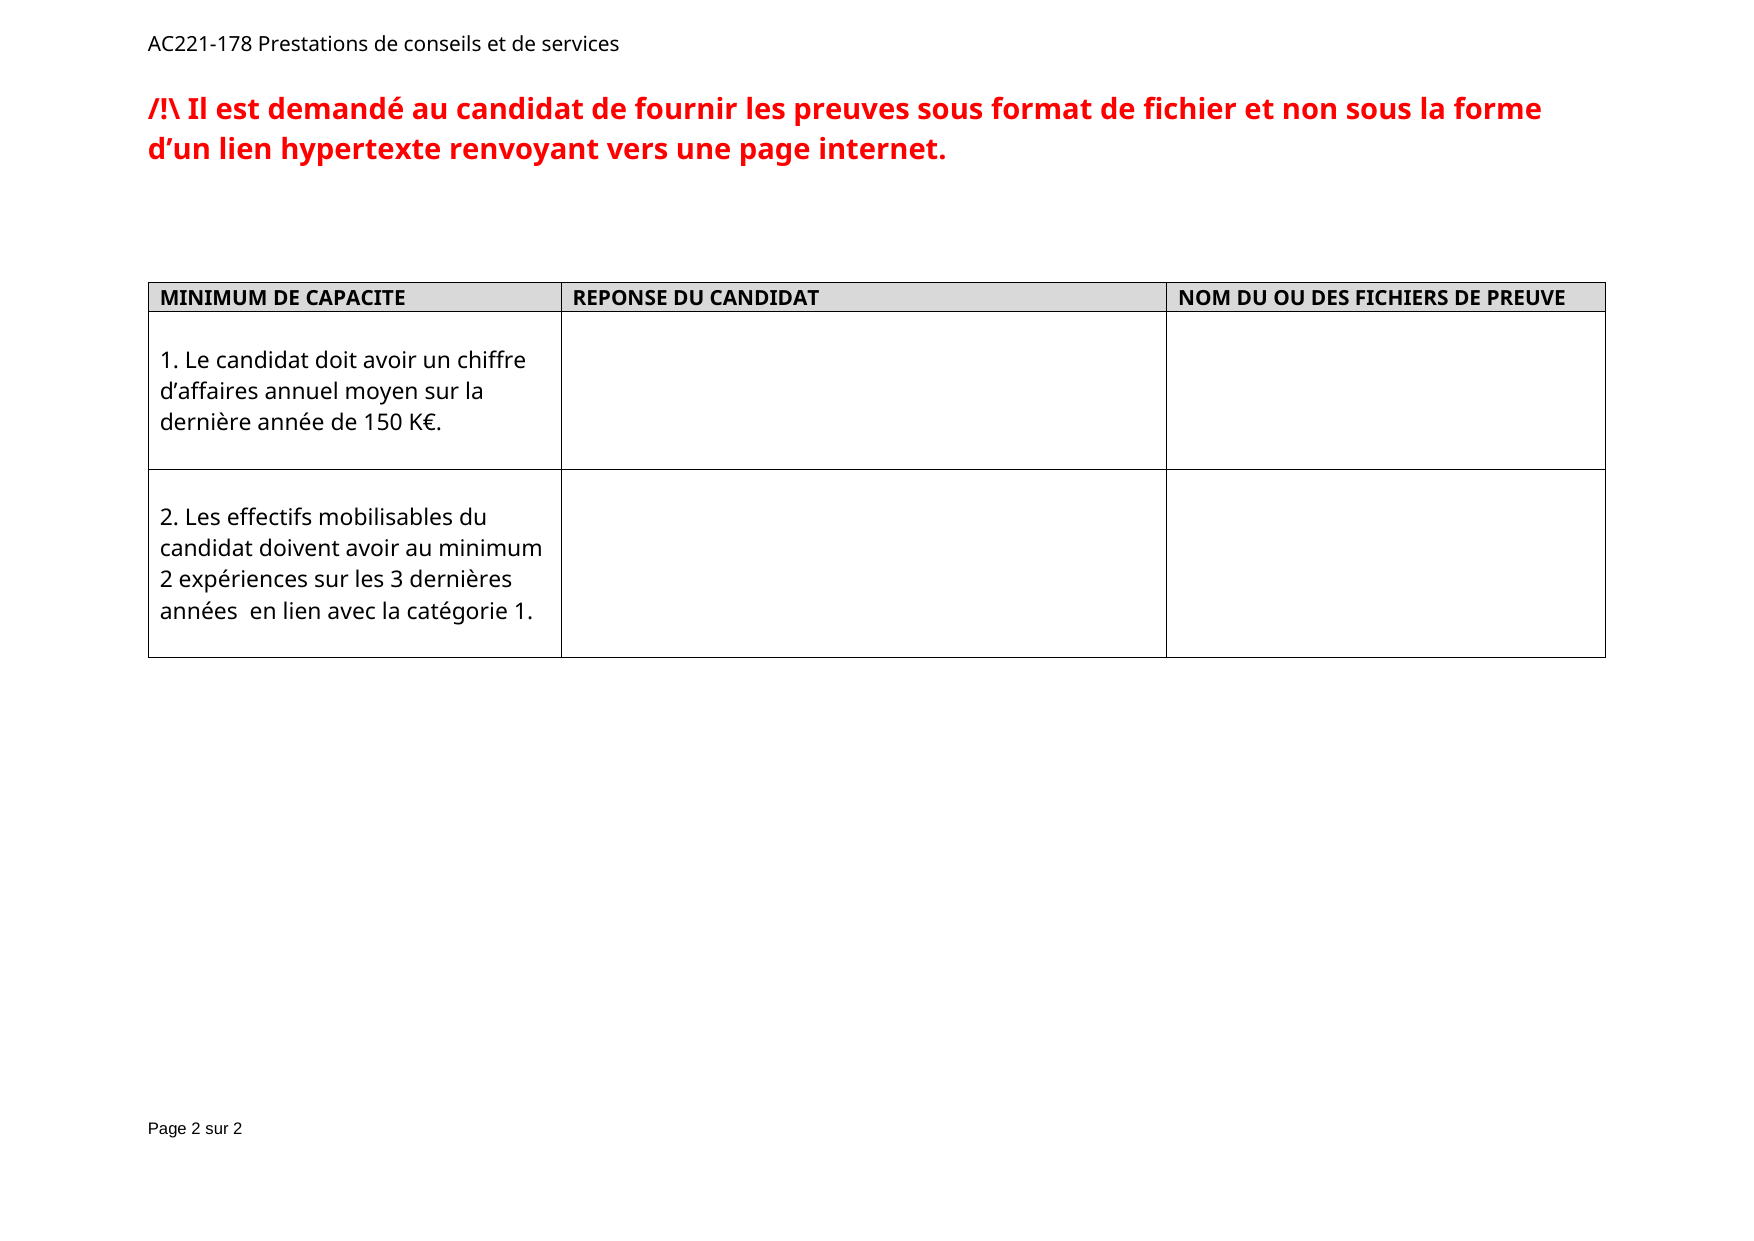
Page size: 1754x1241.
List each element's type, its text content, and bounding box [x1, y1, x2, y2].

table_cell [1167, 470, 1605, 657]
table_cell 1. Le candidat doit avoir un chiffre d’affaires annuel moyen sur la dernière année de 150 K€. [149, 312, 561, 468]
table_header MINIMUM DE CAPACITE [149, 283, 561, 311]
table_header NOM DU OU DES FICHIERS DE PREUVE [1167, 283, 1605, 311]
table_cell 2. Les effectifs mobilisables du candidat doivent avoir au minimum 2 expériences sur les 3 dernières années en lien avec la catégorie 1. [149, 470, 561, 657]
table_cell [562, 470, 1166, 657]
table_cell [562, 312, 1166, 468]
text /!\ Il est demandé au candidat de fournir les preuves sous format de fichier et non sous la forme d’un lien hypertexte renvoyant vers une page internet. [148, 89, 1606, 168]
table_header REPONSE DU CANDIDAT [562, 283, 1166, 311]
table_cell [1167, 312, 1605, 468]
